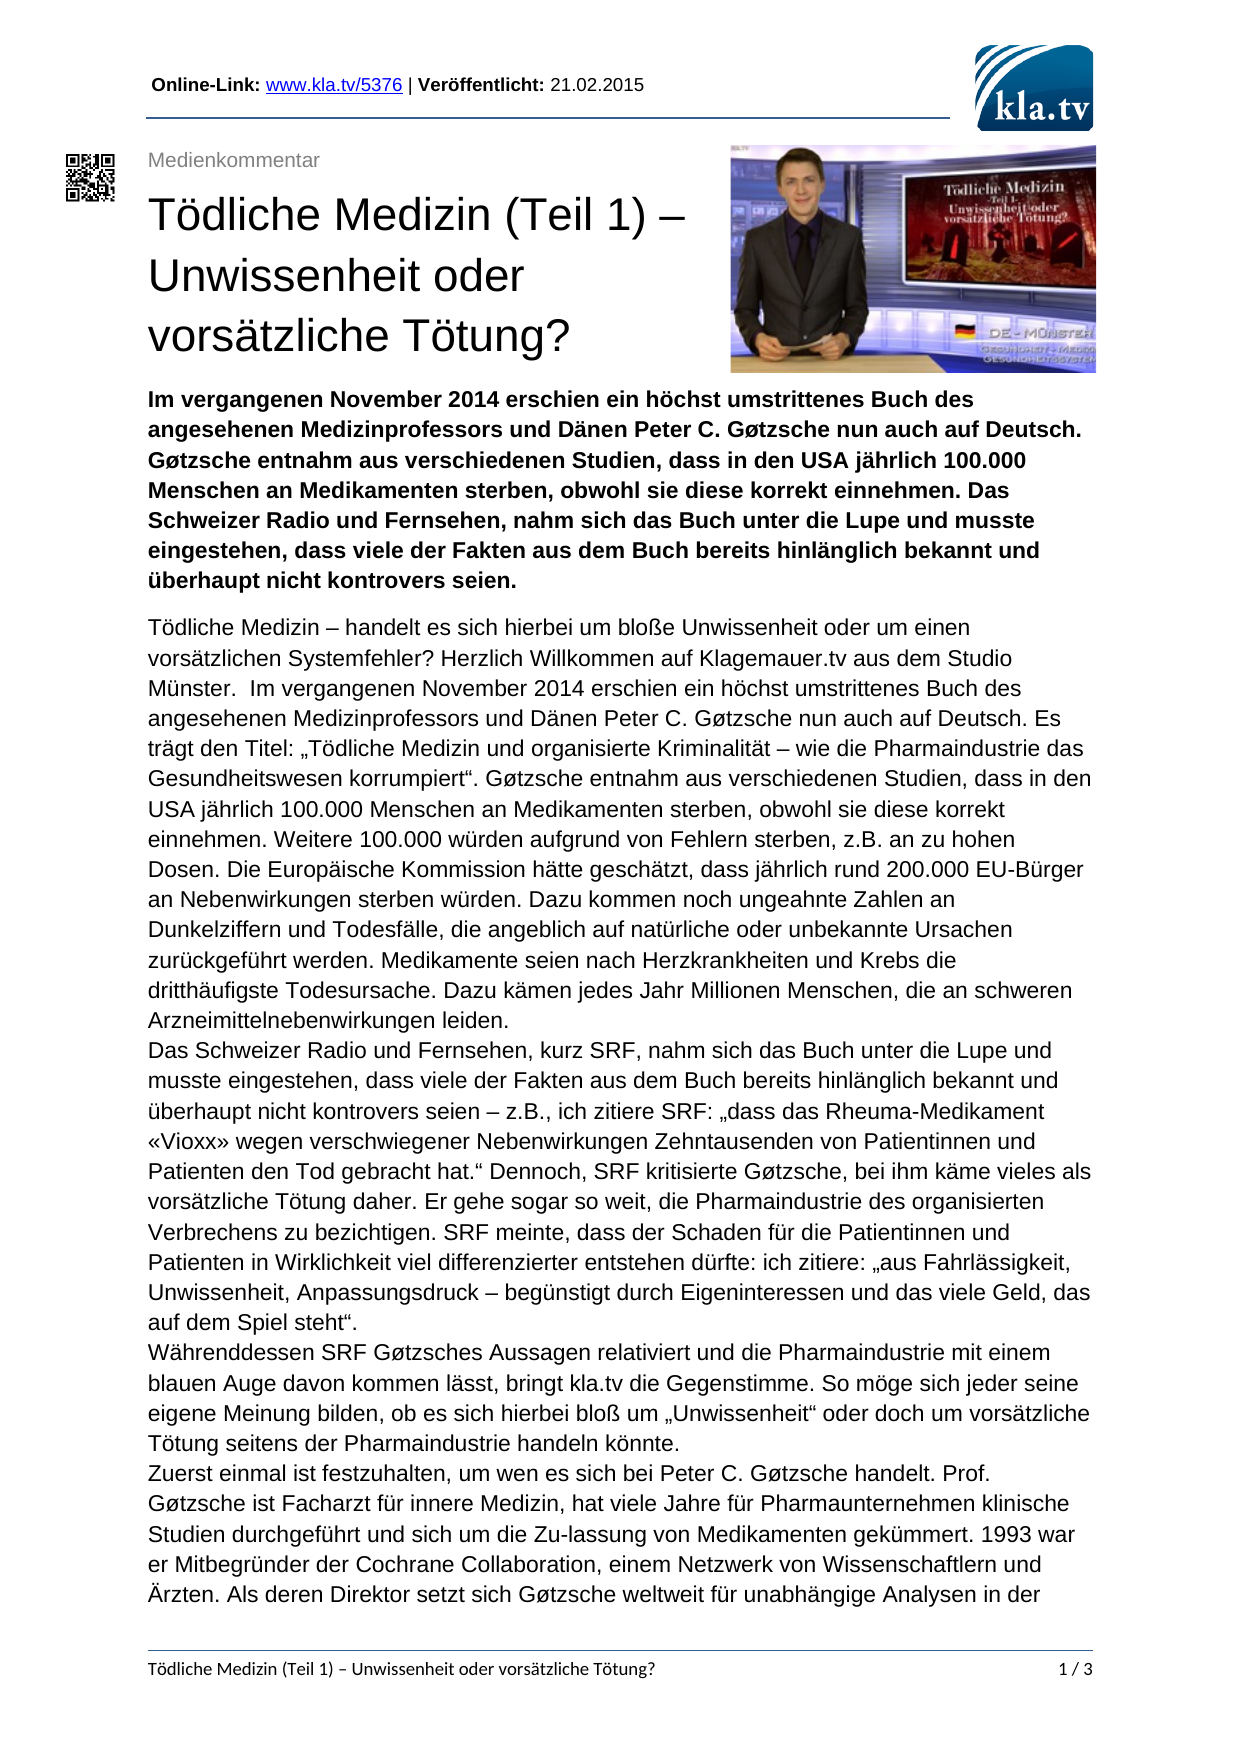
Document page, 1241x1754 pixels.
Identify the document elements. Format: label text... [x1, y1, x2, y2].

text Im vergangenen November 2014 erschien ein höchst umstrittenes Buch des angesehenen Medizinprofessors und Dänen Peter C. Gøtzsche nun auch auf Deutsch. Gøtzsche entnahm aus verschiedenen Studien, dass in den USA jährlich 100.000 Menschen an Medikamenten sterben, obwohl sie diese korrekt einnehmen. Das Schweizer Radio und Fernsehen, nahm sich das Buch unter die Lupe und musste eingestehen, dass viele der Fakten aus dem Buch bereits hinlänglich bekannt und überhaupt nicht kontrovers seien. [148, 386, 1093, 594]
text Tödliche Medizin (Teil 1) – Unwissenheit oder vorsätzliche Tötung? [148, 188, 1093, 362]
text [148, 614, 1093, 1607]
text Medienkommentar [148, 148, 1093, 172]
